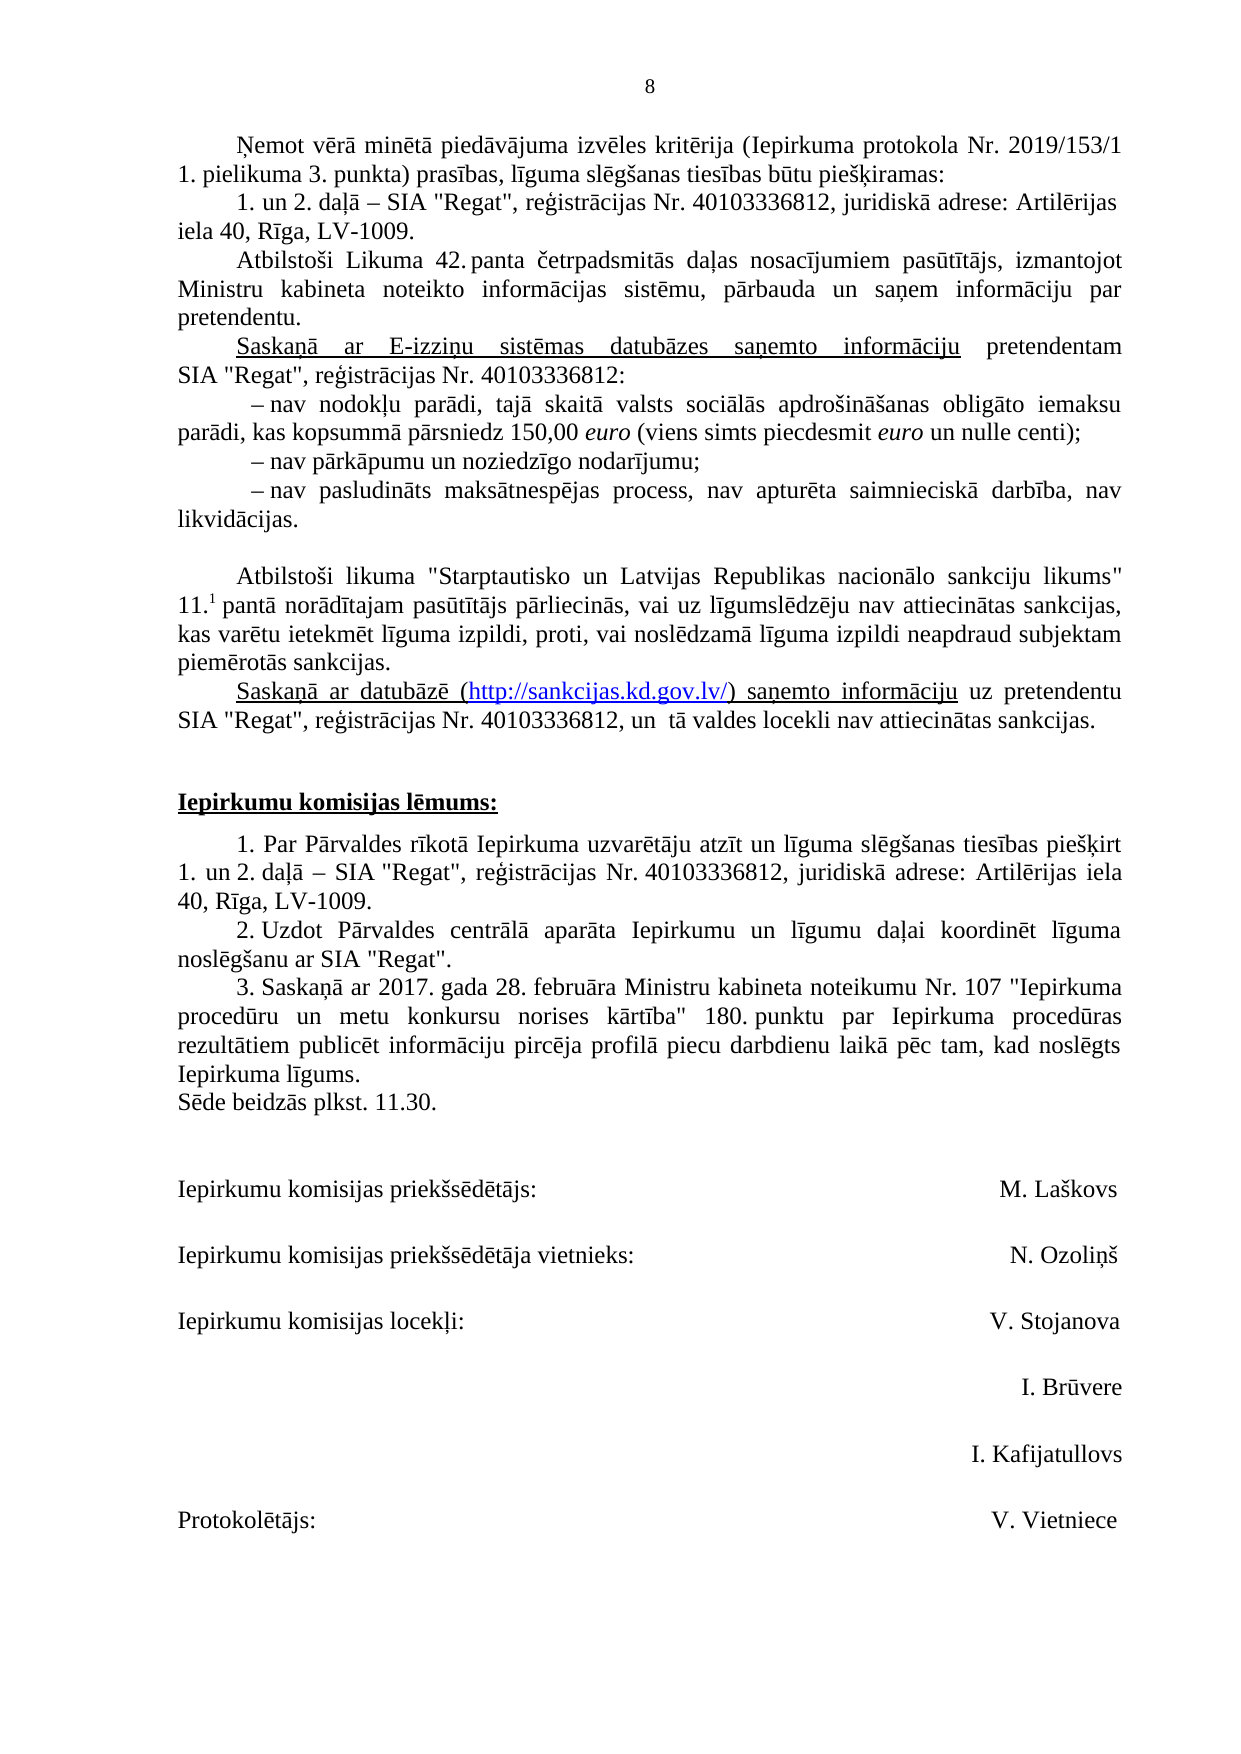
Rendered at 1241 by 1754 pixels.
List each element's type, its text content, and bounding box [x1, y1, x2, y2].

text Saskaņā ar datubāzē (http://sankcijas.kd.gov.lv/) saņemto informāciju uz pretendentu SIA "Regat", reģistrācijas Nr. 40103336812, un tā valdes locekli nav attiecinātas sankcijas. [177, 676, 1122, 734]
text Saskaņā ar E-izziņu sistēmas datubāzes saņemto informāciju pretendentam SIA "Regat", reģistrācijas Nr. 40103336812: [177, 331, 1122, 389]
text I. Kafijatullovs [177, 1439, 1122, 1467]
text – nav pasludināts maksātnespējas process, nav apturēta saimnieciskā darbība, nav likvidācijas. [177, 475, 1122, 532]
text I. Brūvere [177, 1372, 1122, 1401]
text Iepirkumu komisijas locekļi: V. Stojanova [177, 1306, 1122, 1335]
text – nav nodokļu parādi, tajā skaitā valsts sociālās apdrošināšanas obligāto iemaksu parādi, kas kopsummā pārsniedz 150,00 euro (viens simts piecdesmit euro un nulle centi); [177, 389, 1122, 446]
text 3. Saskaņā ar 2017. gada 28. februāra Ministru kabineta noteikumu Nr. 107 "Iepirkuma procedūru un metu konkursu norises kārtība" 180. punktu par Iepirkuma procedūras rezultātiem publicēt informāciju pircēja profilā piecu darbdienu laikā pēc tam, kad noslēgts Iepirkuma līgums. [177, 972, 1122, 1087]
text Protokolētājs: V. Vietniece [177, 1505, 1122, 1534]
text Sēde beidzās plkst. 11.30. [177, 1087, 1117, 1116]
text – nav pārkāpumu un noziedzīgo nodarījumu; [177, 446, 1122, 475]
text Iepirkumu komisijas lēmums: [177, 787, 1122, 816]
text Ņemot vērā minētā piedāvājuma izvēles kritērija (Iepirkuma protokola Nr. 2019/153/1 1. pielikuma 3. punkta) prasības, līguma slēgšanas tiesības būtu piešķiramas: [177, 130, 1122, 187]
text Iepirkumu komisijas priekšsēdētājs: M. Laškovs [177, 1174, 1122, 1202]
text Atbilstoši likuma "Starptautisko un Latvijas Republikas nacionālo sankciju likums" 11.1 pantā norādītajam pasūtītājs pārliecinās, vai uz līgumslēdzēju nav attiecinātas sankcijas, kas varētu ietekmēt līguma izpildi, proti, vai noslēdzamā līguma izpildi neapdraud subjektam piemērotās sankcijas. [177, 561, 1122, 676]
text 1. un 2. daļā – SIA "Regat", reģistrācijas Nr. 40103336812, juridiskā adrese: Artilērijas iela 40, Rīga, LV-1009. [177, 187, 1117, 245]
text 1. Par Pārvaldes rīkotā Iepirkuma uzvarētāju atzīt un līguma slēgšanas tiesības piešķirt 1. un 2. daļā – SIA "Regat", reģistrācijas Nr. 40103336812, juridiskā adrese: Artilērijas iela 40, Rīga, LV-1009. [177, 829, 1122, 915]
text Atbilstoši Likuma 42. panta četrpadsmitās daļas nosacījumiem pasūtītājs, izmantojot Ministru kabineta noteikto informācijas sistēmu, pārbauda un saņem informāciju par pretendentu. [177, 245, 1122, 331]
text 2. Uzdot Pārvaldes centrālā aparāta Iepirkumu un līgumu daļai koordinēt līguma noslēgšanu ar SIA "Regat". [177, 915, 1122, 972]
text Iepirkumu komisijas priekšsēdētāja vietnieks: N. Ozoliņš [177, 1240, 1122, 1269]
